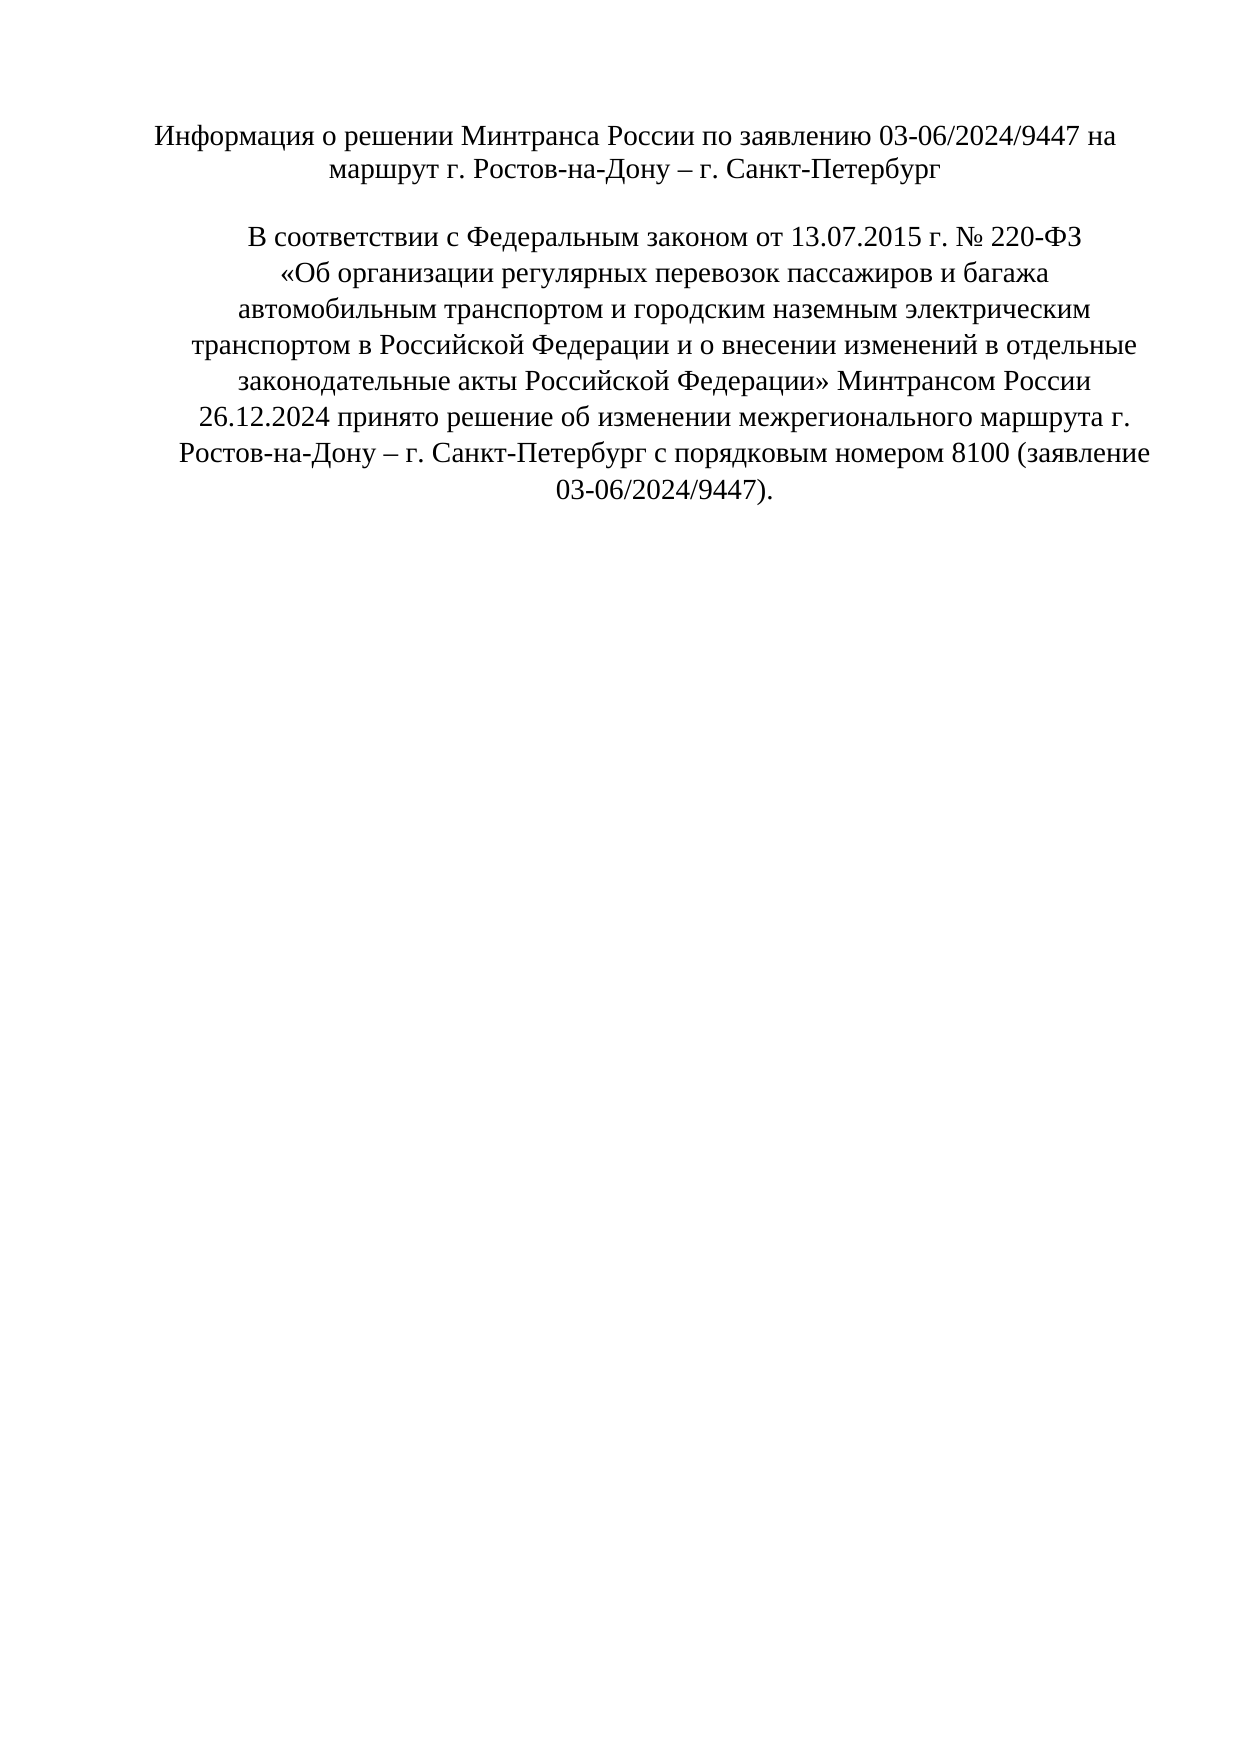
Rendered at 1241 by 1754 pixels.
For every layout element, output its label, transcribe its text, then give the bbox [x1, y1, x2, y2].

text Информация о решении Минтранса России по заявлению 03-06/2024/9447 на маршрут г. Ростов-на-Дону – г. Санкт-Петербург [118, 118, 1152, 185]
text В соответствии с Федеральным законом от 13.07.2015 г. № 220-ФЗ «Об организации регулярных перевозок пассажиров и багажа автомобильным транспортом и городским наземным электрическим транспортом в Российской Федерации и о внесении изменений в отдельные законодательные акты Российской Федерации» Минтрансом России 26.12.2024 принято решение об изменении межрегионального маршрута г. Ростов-на-Дону – г. Санкт-Петербург с порядковым номером 8100 (заявление 03-06/2024/9447). [177, 219, 1152, 505]
